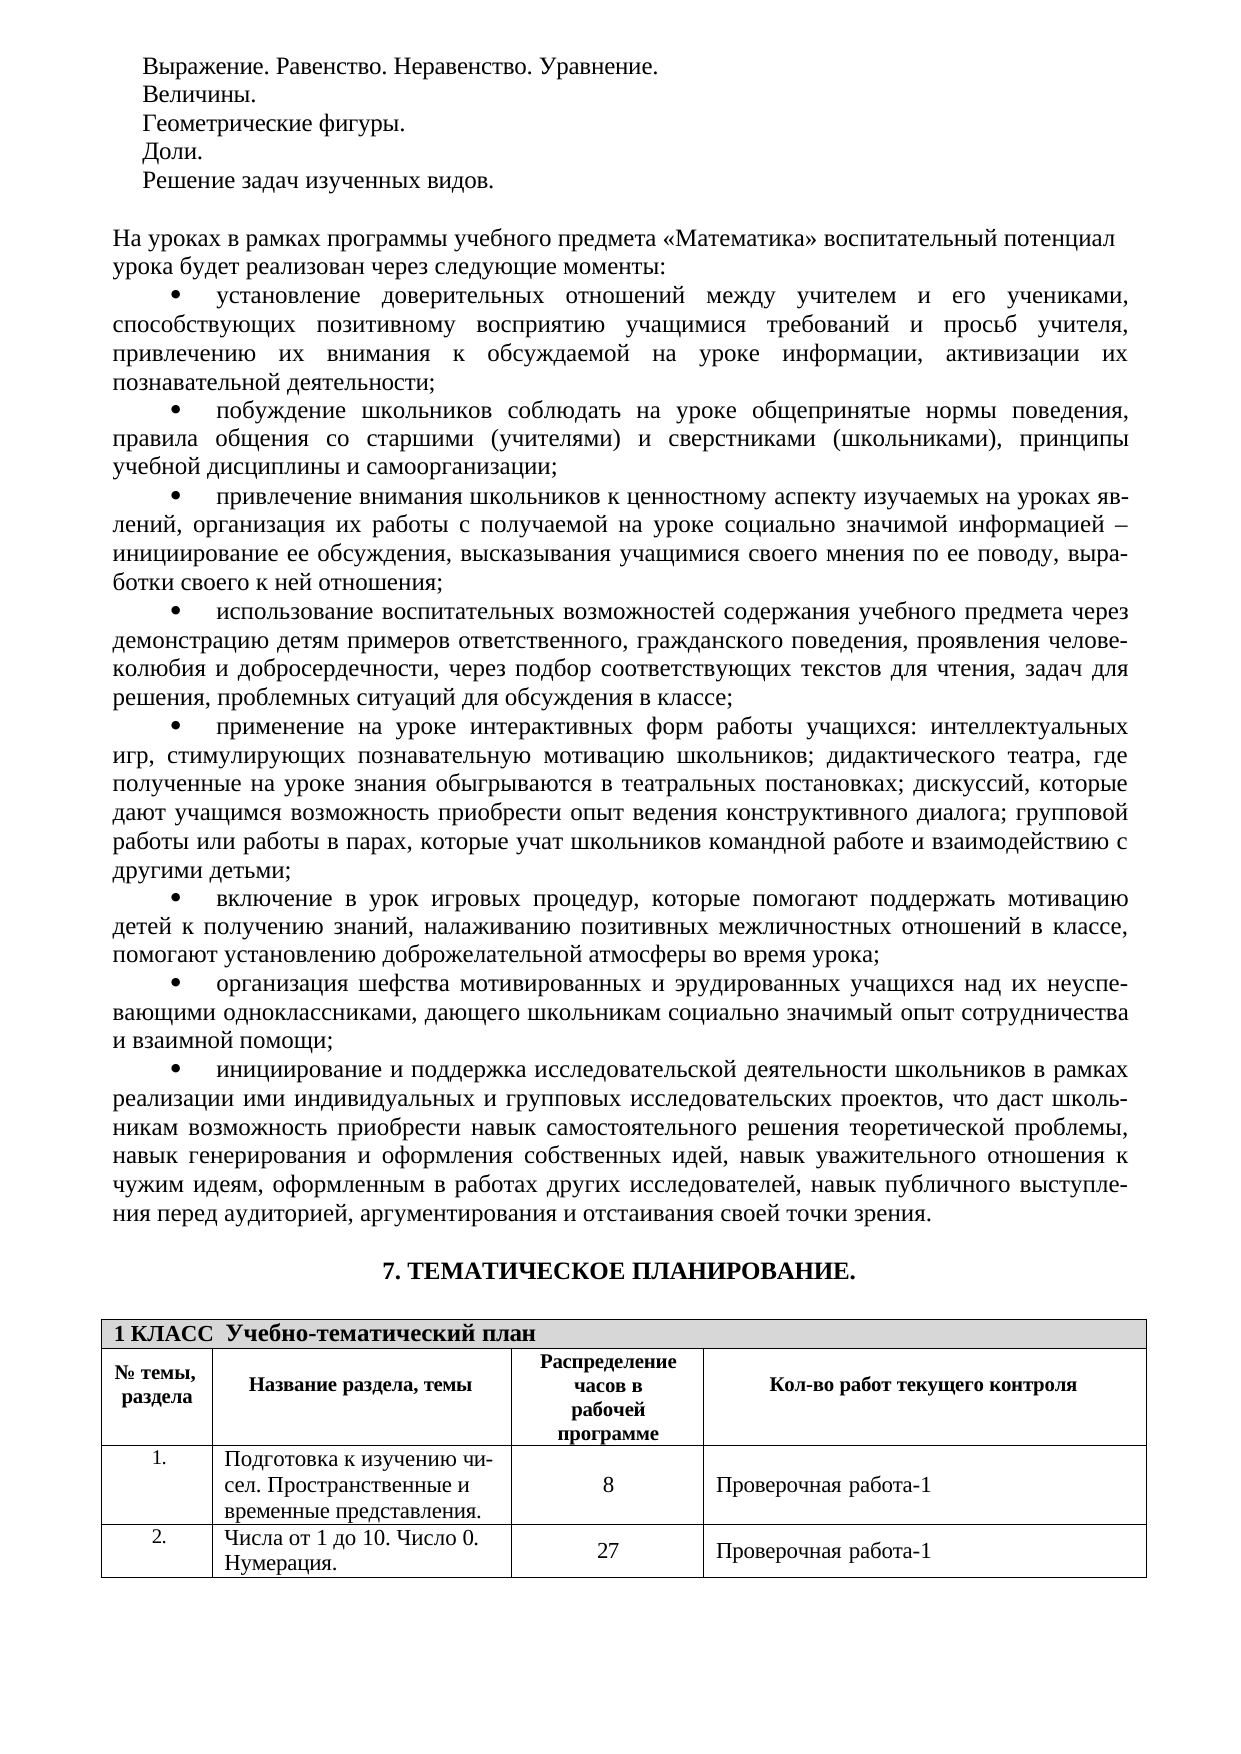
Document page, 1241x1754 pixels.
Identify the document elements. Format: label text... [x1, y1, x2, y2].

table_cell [704, 1525, 1146, 1577]
table_cell Проверочная работа-1 [704, 1446, 1146, 1524]
list организация шефства мотивированных и эрудированных учащихся над их неуспе- вающими одноклассниками, дающего школьникам социально значимый опыт сотрудничества и взаимной помощи; [112, 969, 1129, 1054]
table_cell Подготовка к изучению чи- сел. Пространственные и временные представления. [213, 1446, 511, 1524]
text Выражение. Равенство. Неравенство. Уравнение. Величины. [142, 51, 748, 108]
list побуждение школьников соблюдать на уроке общепринятые нормы поведения, правила общения со старшими (учителями) и сверстниками (школьниками), принципы учебной дисциплины и самоорганизации; [112, 396, 1130, 480]
list инициирование и поддержка исследовательской деятельности школьников в рамках реализации ими индивидуальных и групповых исследовательских проектов, что даст школь- никам возможность приобрести навык самостоятельного решения теоретической проблемы, навык генерирования и оформления собственных идей, навык уважительного отношения к чужим идеям, оформленным в работах других исследователей, навык публичного выступле- ния перед аудиторией, аргументирования и отстаивания своей точки зрения. [112, 1054, 1129, 1227]
table_cell Числа от 1 до 10. Число 0. Нумерация. [213, 1525, 511, 1577]
list использование воспитательных возможностей содержания учебного предмета через демонстрацию детям примеров ответственного, гражданского поведения, проявления челове- колюбия и добросердечности, через подбор соответствующих текстов для чтения, задач для решения, проблемных ситуаций для обсуждения в классе; [112, 596, 1129, 711]
table_header 1 КЛАСС Учебно-тематический план [102, 1320, 1146, 1348]
table_cell Название раздела, темы [213, 1349, 511, 1445]
text Решение задач изученных видов. [142, 165, 1152, 194]
text На уроках в рамках программы учебного предмета «Математика» воспитательный потенциал урока будет реализован через следующие моменты: [112, 223, 1116, 280]
table_cell 27 [512, 1525, 703, 1577]
table_cell 2. [102, 1525, 212, 1577]
list применение на уроке интерактивных форм работы учащихся: интеллектуальных игр, стимулирующих познавательную мотивацию школьников; дидактического театра, где полученные на уроке знания обыгрываются в театральных постановках; дискуссий, которые дают учащимся возможность приобрести опыт ведения конструктивного диалога; групповой работы или работы в парах, которые учат школьников командной работе и взаимодействию с другими детьми; [112, 711, 1129, 883]
text Геометрические фигуры. Доли. [142, 108, 462, 165]
table_cell 1. [102, 1446, 212, 1524]
list установление доверительных отношений между учителем и его учениками, способствующих позитивному восприятию учащимися требований и просьб учителя, привлечению их внимания к обсуждаемой на уроке информации, активизации их познавательной деятельности; [112, 280, 1129, 395]
subtitle ТЕМАТИЧЕСКОЕ ПЛАНИРОВАНИЕ. [382, 1256, 1152, 1285]
table_cell Кол-во работ текущего контроля [704, 1349, 1146, 1445]
table_cell № темы, раздела [102, 1349, 212, 1445]
table_cell Распределение часов в рабочей программе [512, 1349, 703, 1445]
list привлечение внимания школьников к ценностному аспекту изучаемых на уроках яв- лений, организация их работы с получаемой на уроке социально значимой информацией – инициирование ее обсуждения, высказывания учащимися своего мнения по ее поводу, выра- ботки своего к ней отношения; [112, 481, 1129, 596]
table_cell 8 [512, 1446, 703, 1524]
list включение в урок игровых процедур, которые помогают поддержать мотивацию детей к получению знаний, налаживанию позитивных межличностных отношений в классе, помогают установлению доброжелательной атмосферы во время урока; [112, 884, 1129, 968]
